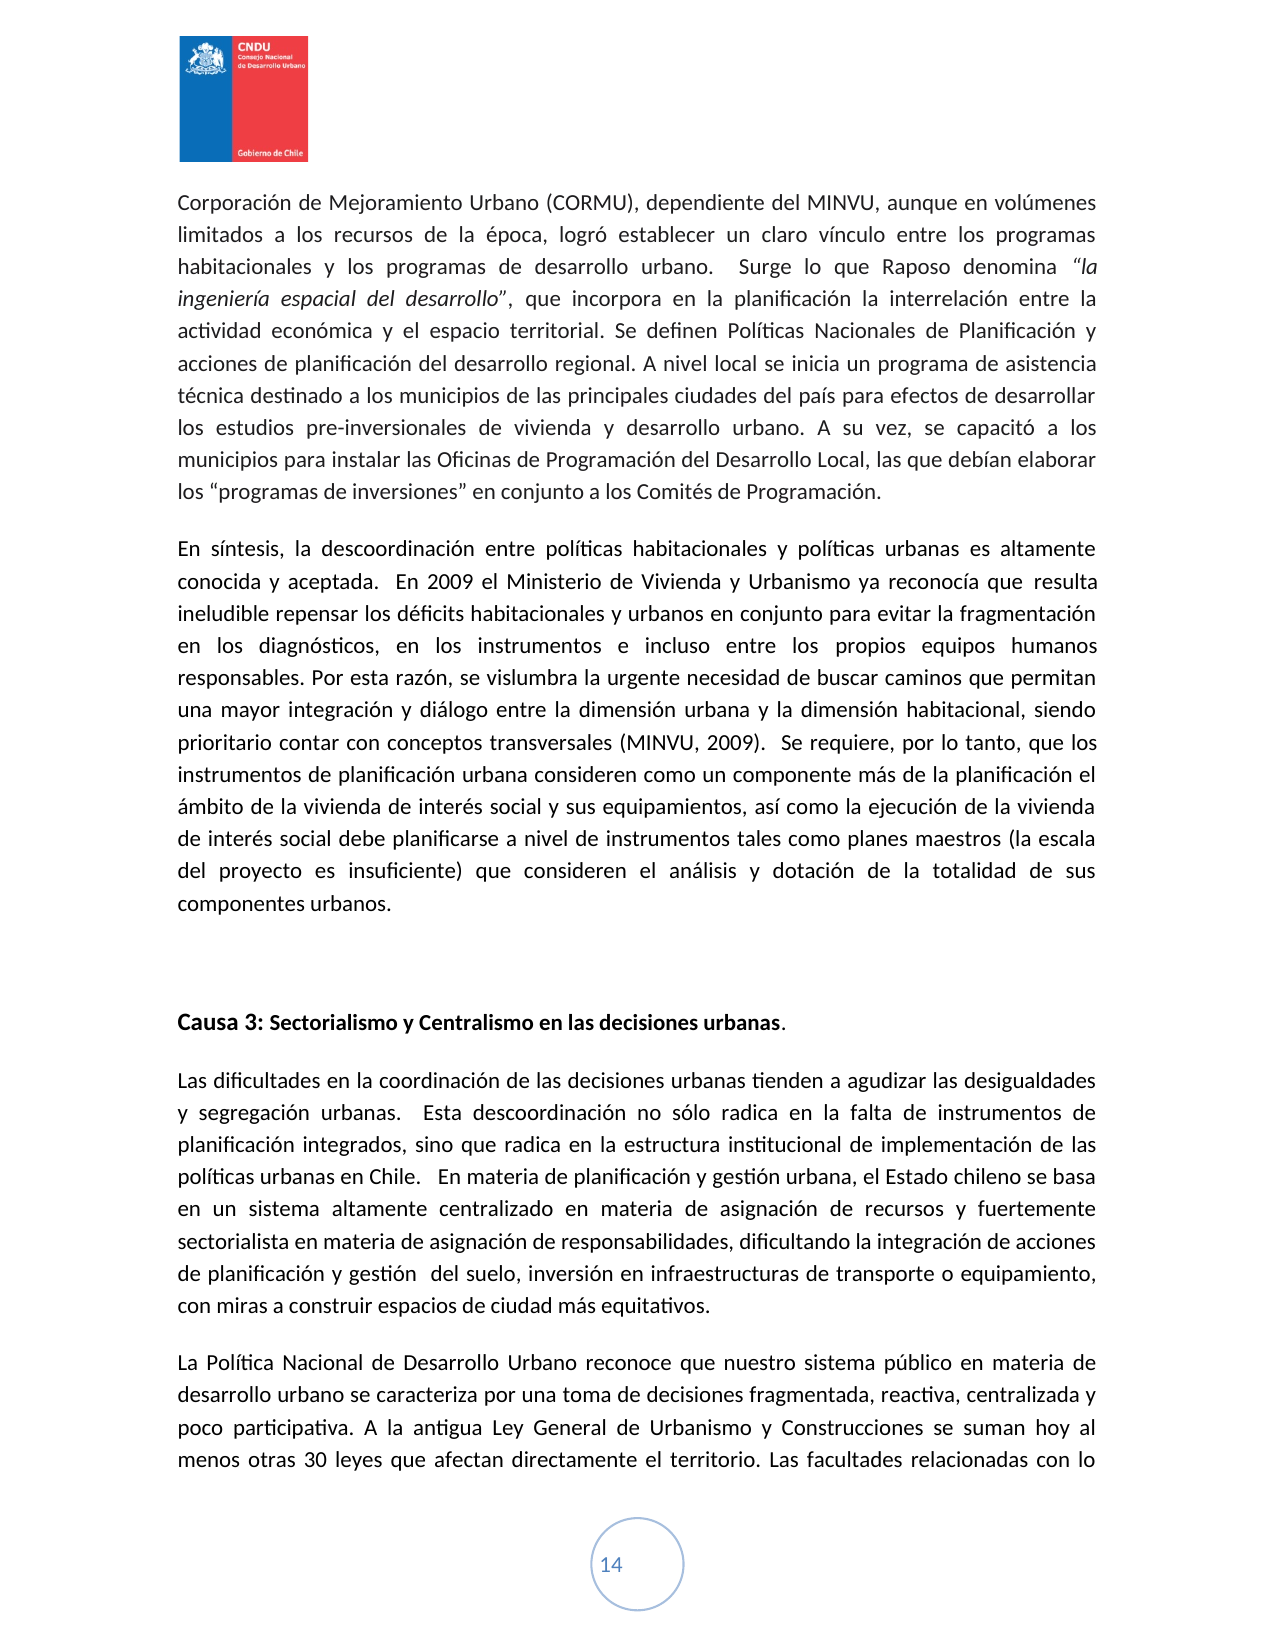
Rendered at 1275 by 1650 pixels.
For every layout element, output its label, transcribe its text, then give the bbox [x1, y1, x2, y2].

text Las dificultades en la coordinación de las decisiones urbanas tienden a agudizar las desigualdades y segregación urbanas. Esta descoordinación no sólo radica en la falta de instrumentos de planificación integrados, sino que radica en la estructura institucional de implementación de las políticas urbanas en Chile. En materia de planificación y gestión urbana, el Estado chileno se basa en un sistema altamente centralizado en materia de asignación de recursos y fuertemente sectorialista en materia de asignación de responsabilidades, dificultando la integración de acciones de planificación y gestión del suelo, inversión en infraestructuras de transporte o equipamiento, con miras a construir espacios de ciudad más equitativos. [177, 1066, 1098, 1319]
picture [179, 36, 309, 162]
text Causa 3: Sectorialismo y Centralismo en las decisiones urbanas. [177, 1006, 1098, 1036]
text En síntesis, la descoordinación entre políticas habitacionales y políticas urbanas es altamente conocida y aceptada. En 2009 el Ministerio de Vivienda y Urbanismo ya reconocía que resulta ineludible repensar los déficits habitacionales y urbanos en conjunto para evitar la fragmentación en los diagnósticos, en los instrumentos e incluso entre los propios equipos humanos responsables. Por esta razón, se vislumbra la urgente necesidad de buscar caminos que permitan una mayor integración y diálogo entre la dimensión urbana y la dimensión habitacional, siendo prioritario contar con conceptos transversales (MINVU, 2009). Se requiere, por lo tanto, que los instrumentos de planificación urbana consideren como un componente más de la planificación el ámbito de la vivienda de interés social y sus equipamientos, así como la ejecución de la vivienda de interés social debe planificarse a nivel de instrumentos tales como planes maestros (la escala del proyecto es insuficiente) que consideren el análisis y dotación de la totalidad de sus componentes urbanos. [177, 534, 1098, 917]
